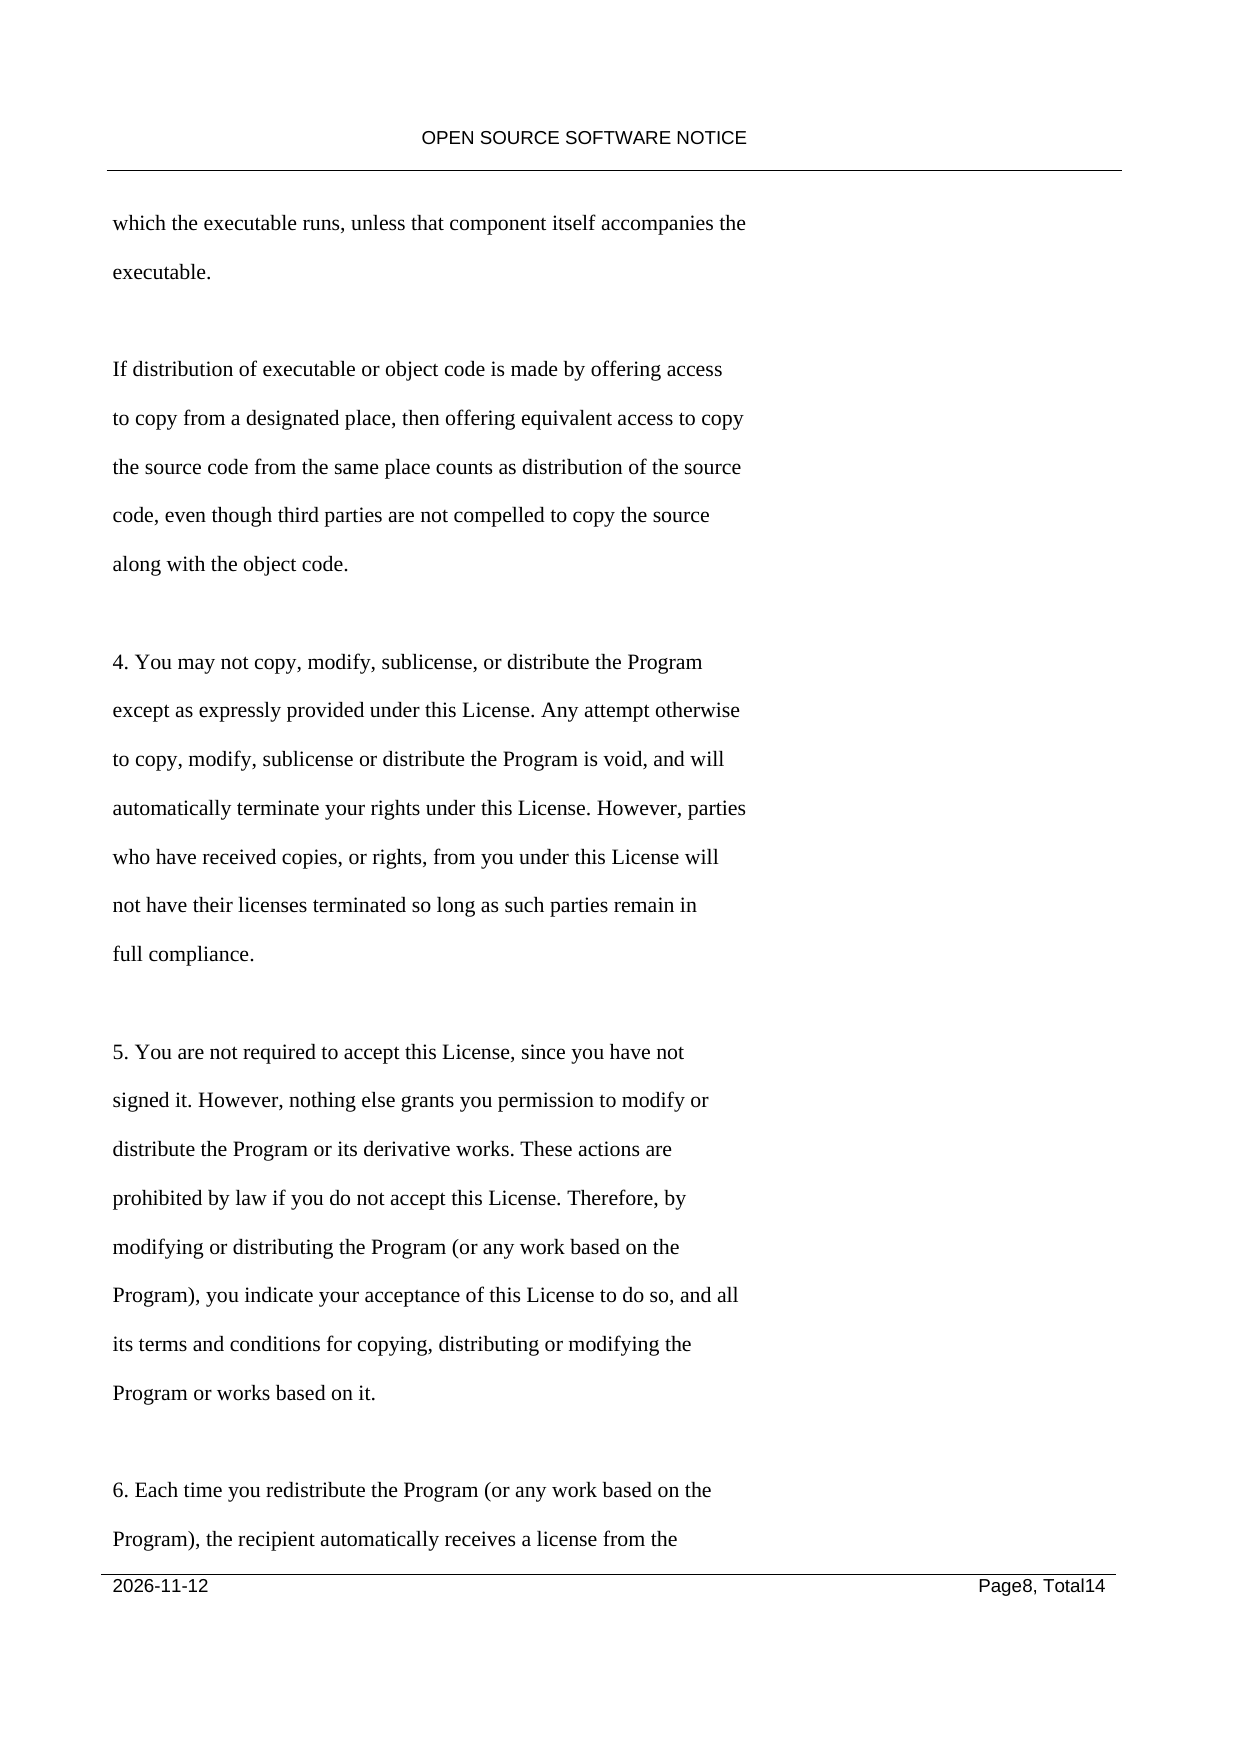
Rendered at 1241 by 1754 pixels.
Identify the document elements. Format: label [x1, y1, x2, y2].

text [112, 206, 1128, 1555]
